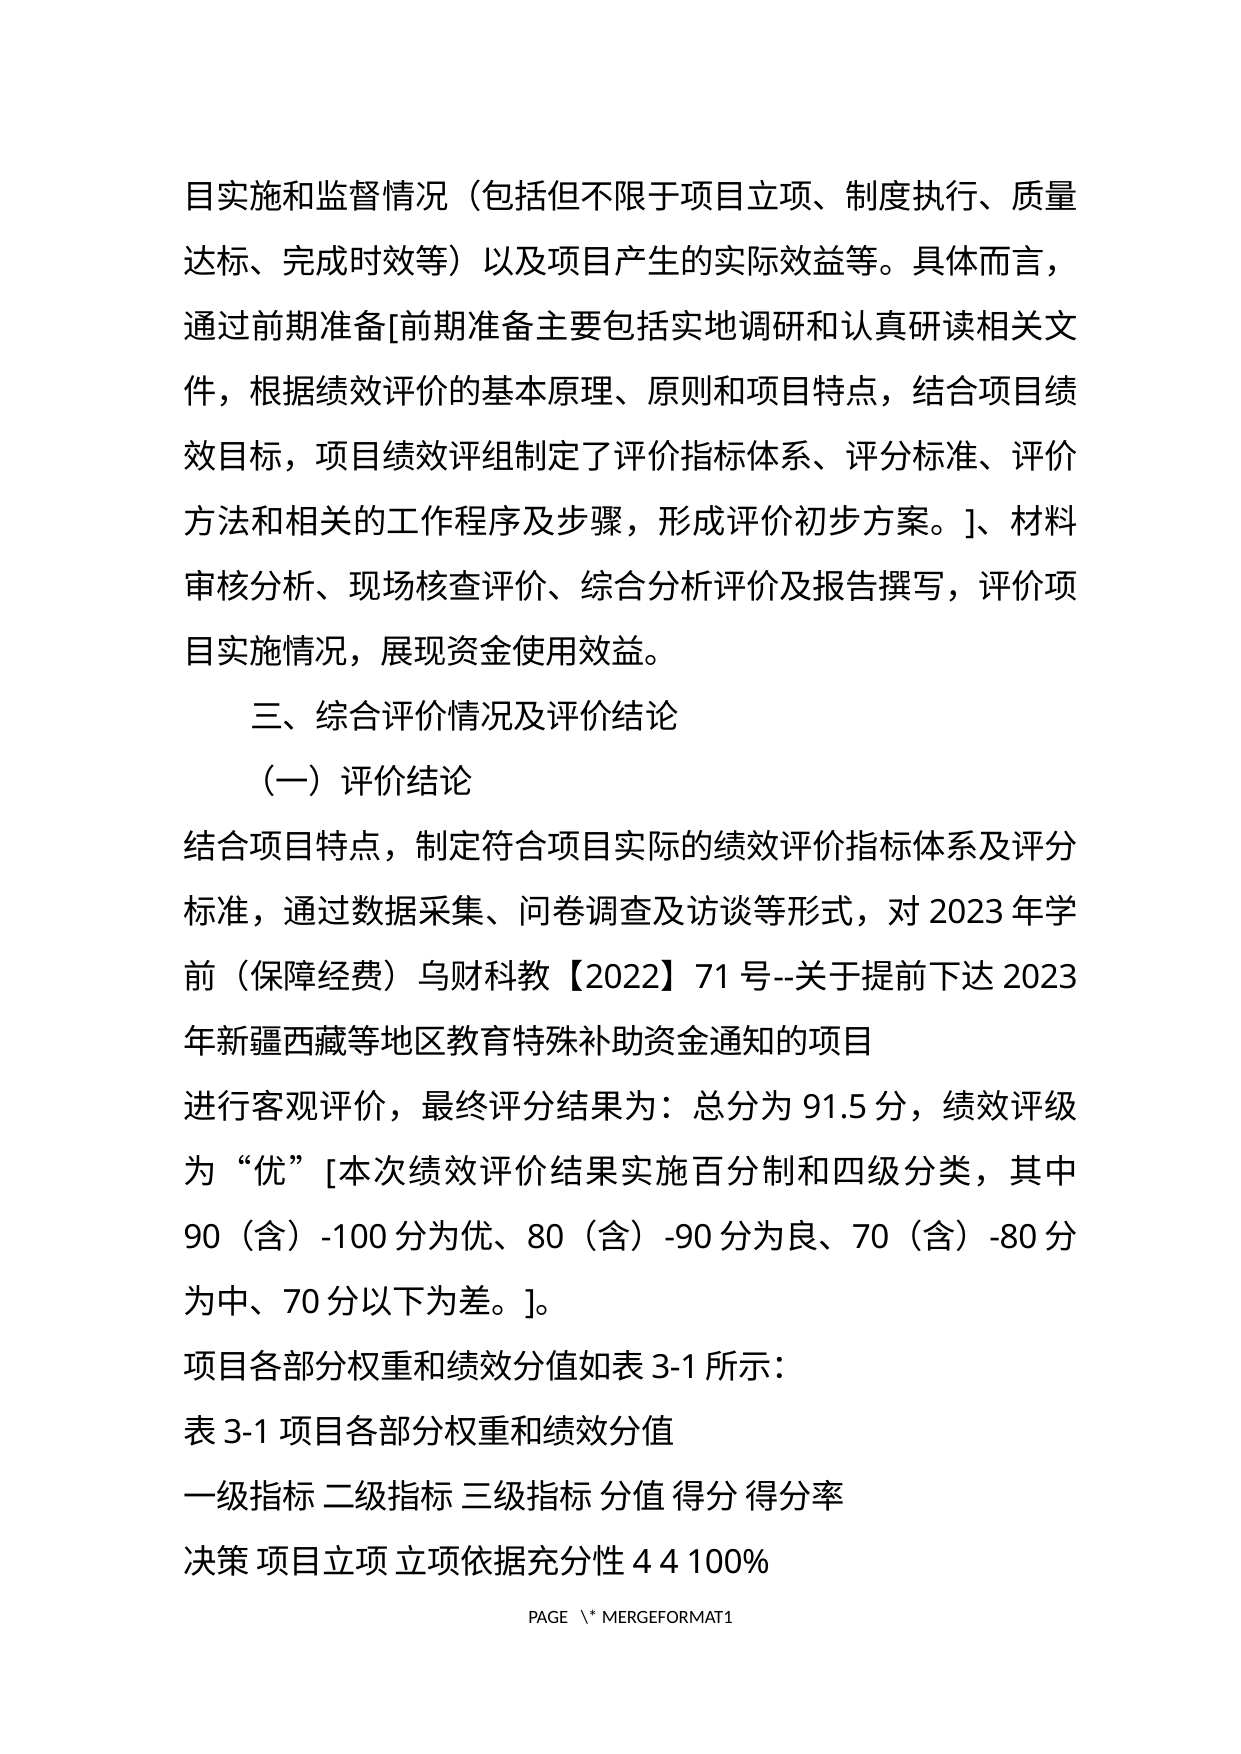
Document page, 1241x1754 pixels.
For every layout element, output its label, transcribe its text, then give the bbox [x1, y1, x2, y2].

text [183, 747, 1078, 1592]
text 三、综合评价情况及评价结论 [183, 682, 1078, 747]
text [183, 162, 1078, 682]
